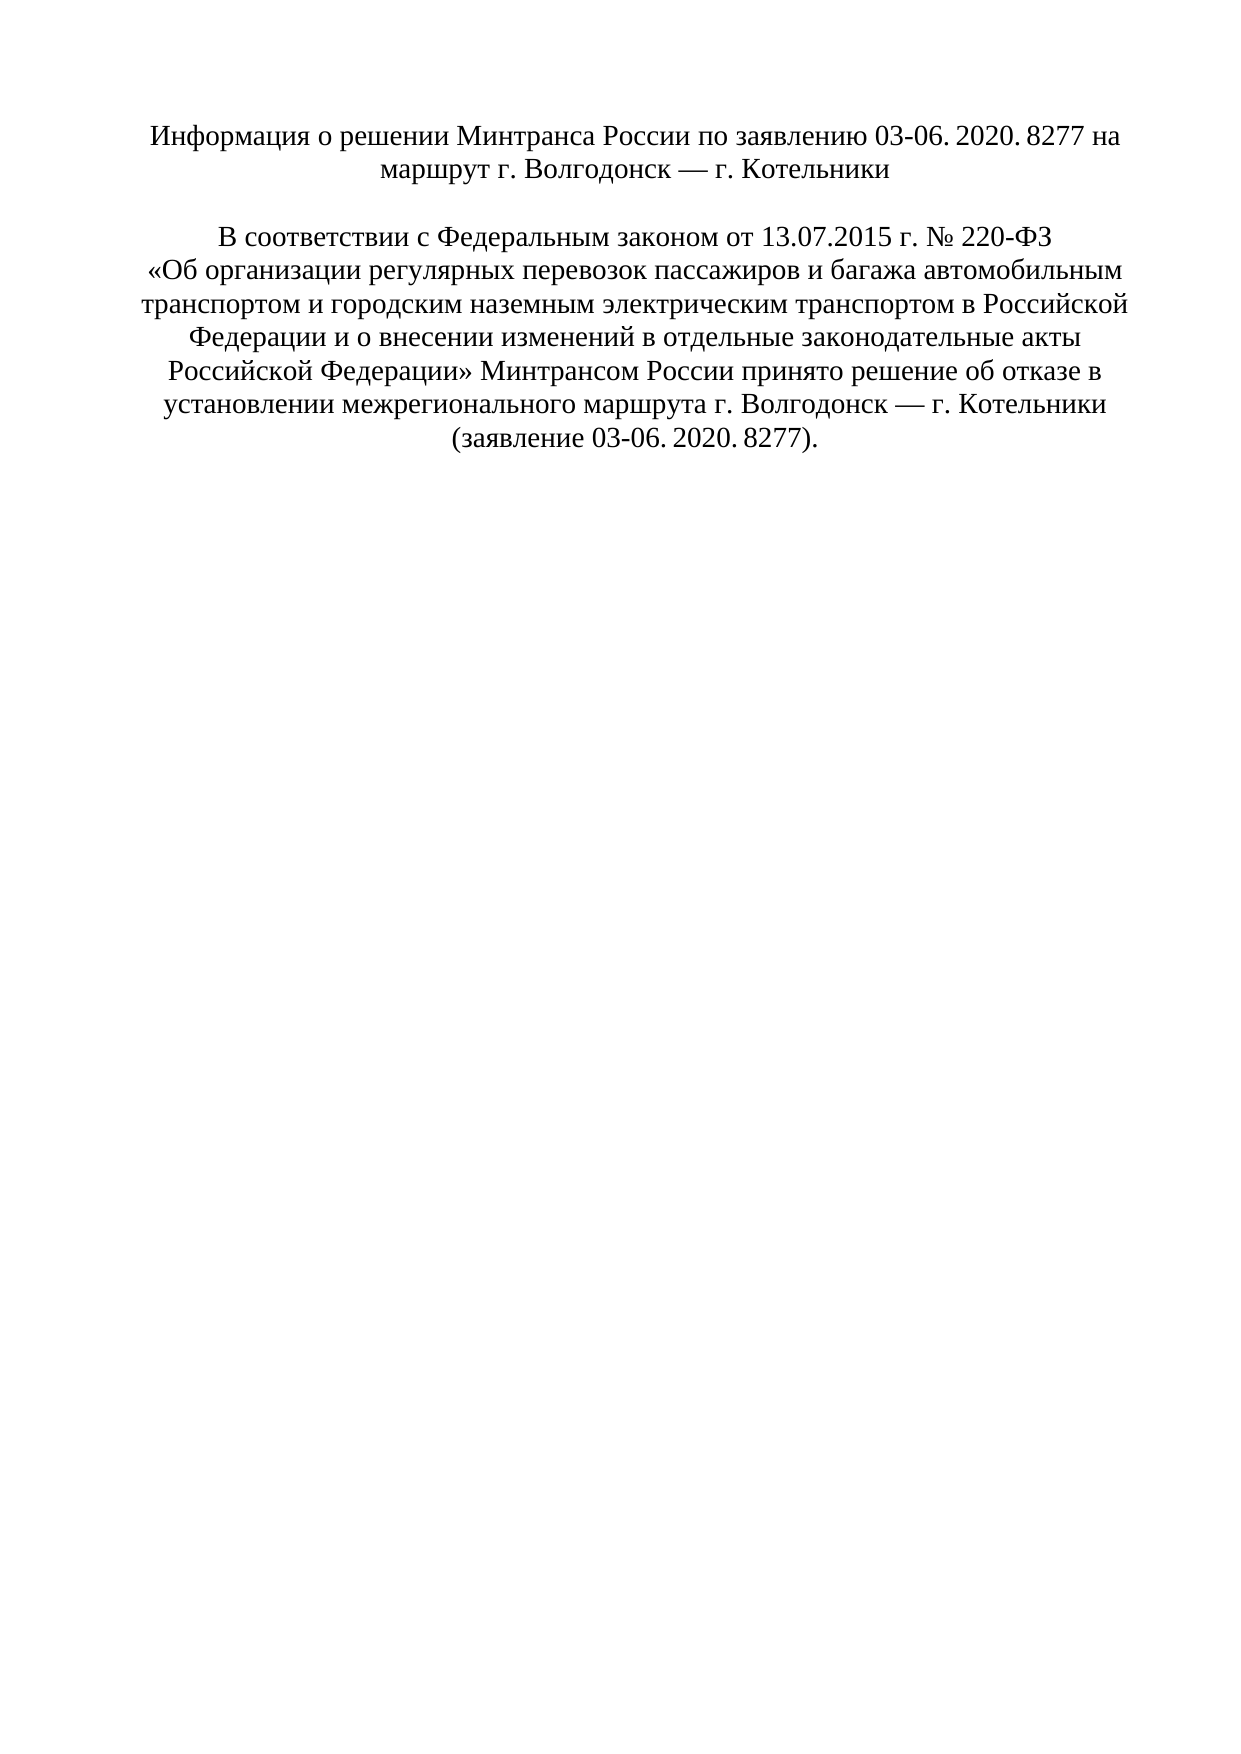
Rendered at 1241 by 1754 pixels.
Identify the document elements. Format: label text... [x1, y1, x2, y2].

text В соответствии с Федеральным законом от 13.07.2015 г. № 220-ФЗ «Об организации регулярных перевозок пассажиров и багажа автомобильным транспортом и городским наземным электрическим транспортом в Российской Федерации и о внесении изменений в отдельные законодательные акты Российской Федерации» Минтрансом России принято решение об отказе в установлении межрегионального маршрута г. Волгодонск — г. Котельники (заявление 03-06. 2020. 8277). [118, 219, 1152, 453]
text Информация о решении Минтранса России по заявлению 03-06. 2020. 8277 на маршрут г. Волгодонск — г. Котельники [118, 118, 1152, 185]
